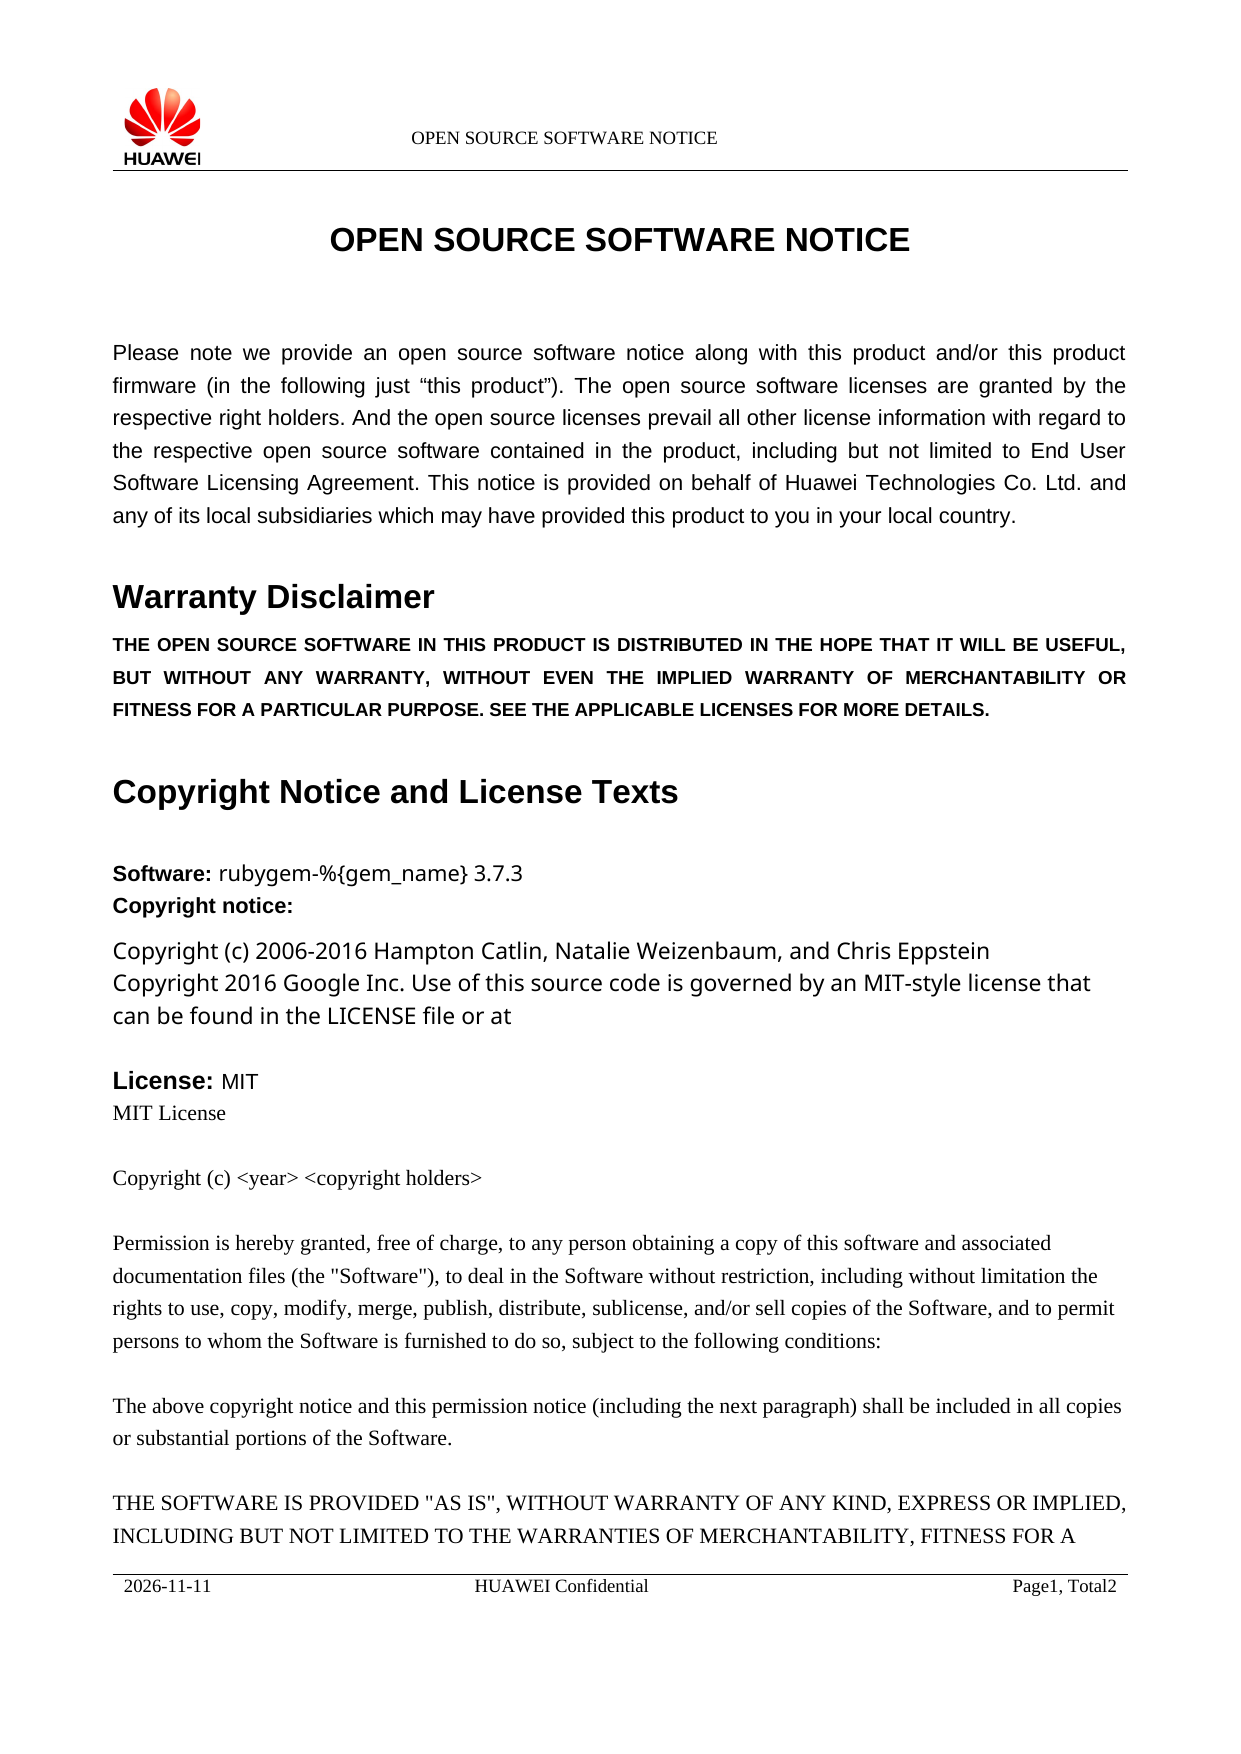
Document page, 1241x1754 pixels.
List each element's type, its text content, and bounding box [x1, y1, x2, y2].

text Copyright notice: [112, 889, 1128, 921]
text Warranty Disclaimer [112, 564, 1128, 629]
text Copyright (c) 2006-2016 Hampton Catlin, Natalie Weizenbaum, and Chris Eppstein Copyright 2016 Google Inc. Use of this source code is governed by an MIT-style license that can be found in the LICENSE file or at [112, 934, 1128, 1064]
text The open source software in this product is distributed in the hope that it will be useful, but WITHOUT ANY WARRANTY, without even the implied warranty of MERCHANTABILITY or FITNESS FOR A PARTICULAR PURPOSE. See the applicable licenses for more details. [112, 629, 1128, 726]
title Software: rubygem-%{gem_name} 3.7.3 [112, 856, 1128, 889]
text Please note we provide an open source software notice along with this product and/or this product firmware (in the following just “this product”). The open source software licenses are granted by the respective right holders. And the open source licenses prevail all other license information with regard to the respective open source software contained in the product, including but not limited to End User Software Licensing Agreement. This notice is provided on behalf of Huawei Technologies Co. Ltd. and any of its local subsidiaries which may have provided this product to you in your local country. [112, 336, 1128, 531]
picture [124, 88, 201, 165]
text License: MIT [112, 1064, 1128, 1096]
text OPEN SOURCE SOFTWARE NOTICE [112, 206, 1128, 271]
text Copyright Notice and License Texts [112, 759, 1128, 824]
